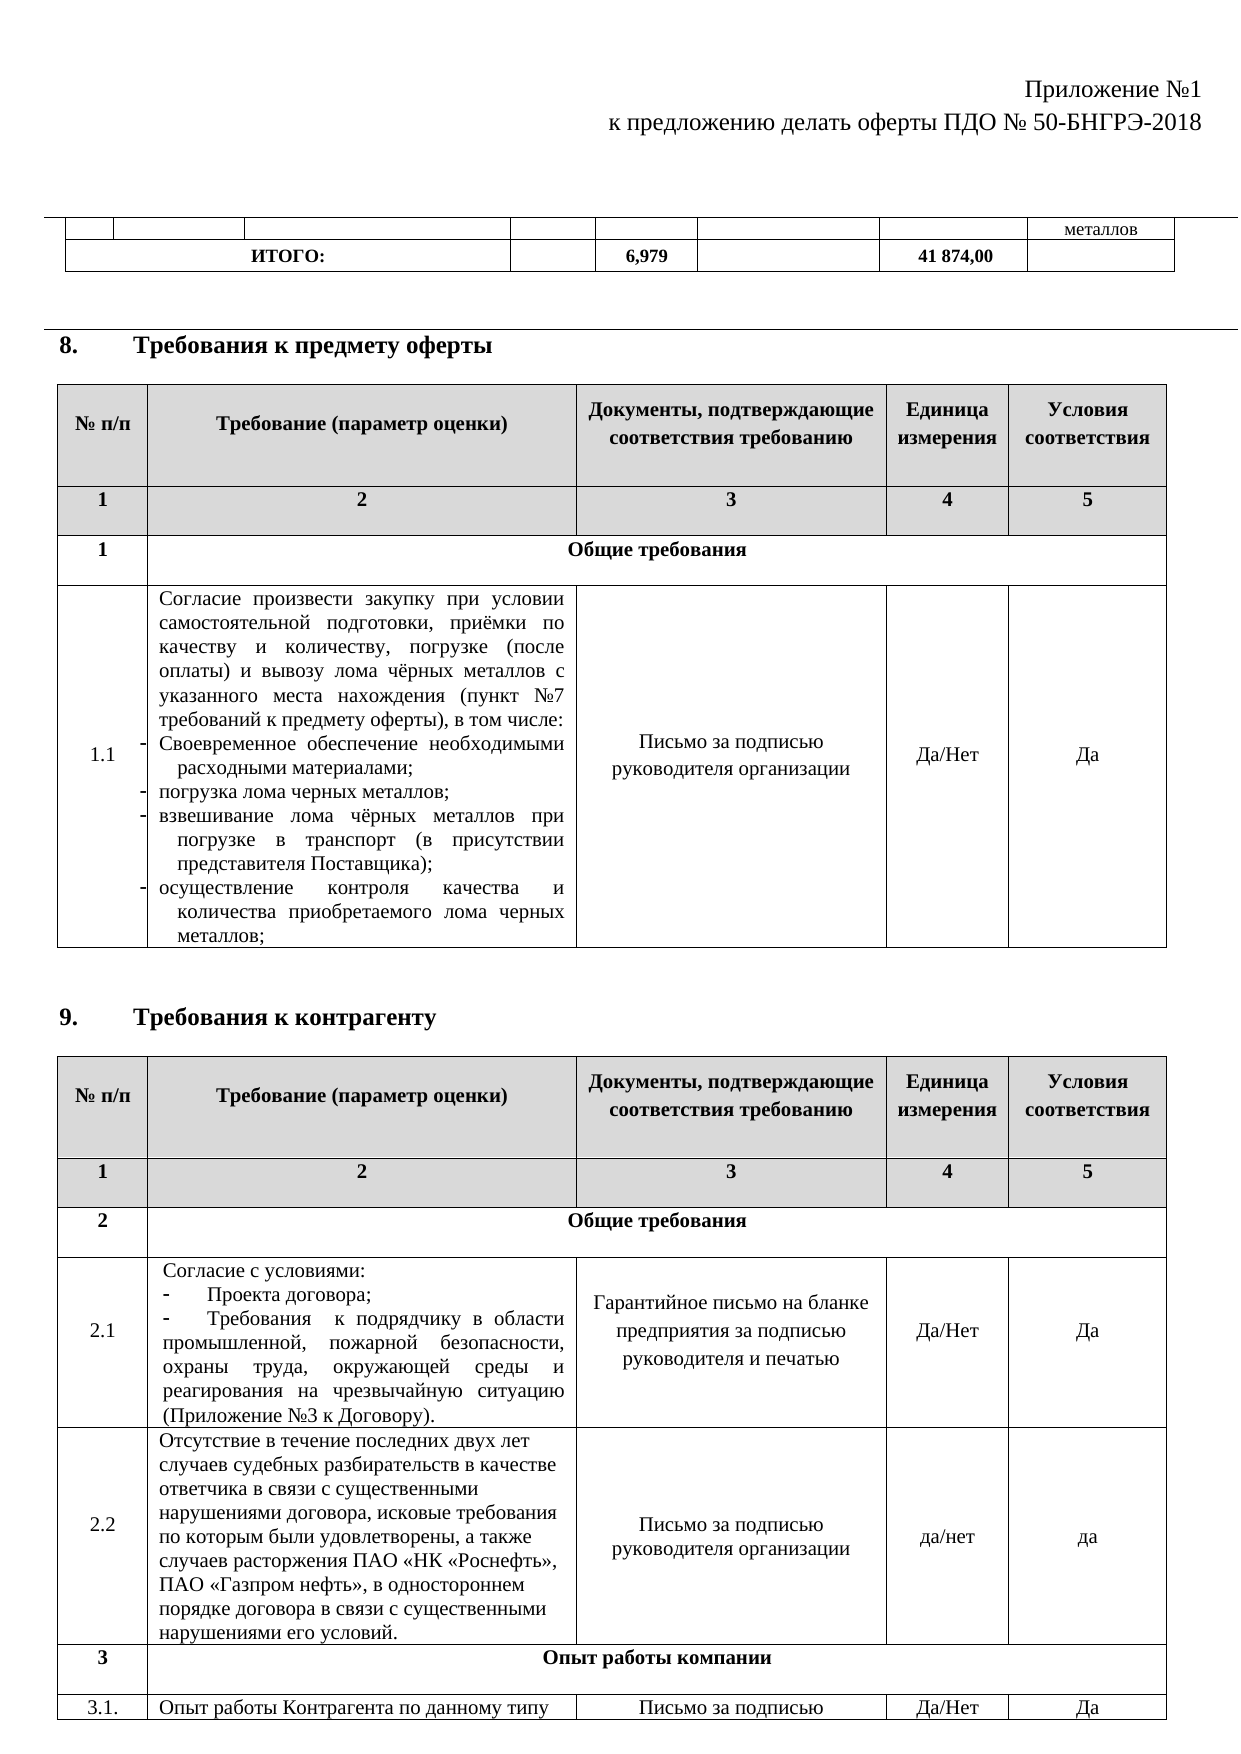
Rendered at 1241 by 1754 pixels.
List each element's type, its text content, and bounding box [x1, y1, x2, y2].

table_cell Письмо за подписью руководителя организации [577, 1428, 886, 1644]
table_cell Опыт работы компании [148, 1645, 1166, 1694]
table_cell 3 [577, 487, 886, 535]
table_cell Общие требования [148, 1208, 1166, 1257]
table_cell 1 [58, 487, 147, 535]
table_cell 1.1 [58, 586, 147, 947]
table_header Спецификация [44, 218, 1238, 329]
table_header Требование (параметр оценки) [148, 1057, 576, 1157]
list Требования к предмету оферты [59, 330, 1240, 359]
table_cell 2 [58, 1208, 147, 1257]
table_cell Согласие произвести закупку при условии самостоятельной подготовки, приёмки по качеству и количеству, погрузке (после оплаты) и вывозу лома чёрных металлов с указанного места нахождения (пункт №7 требований к предмету оферты), в том числе: Своевременное обеспечение необходимыми расходными материалами; погрузка лома черных металлов; взвешивание лома чёрных металлов при погрузке в транспорт (в присутствии представителя Поставщика); осуществление контроля качества и количества приобретаемого лома черных металлов; [148, 586, 576, 947]
table_cell Согласие с условиями: Проекта договора; Требования к подрядчику в области промышленной, пожарной безопасности, охраны труда, окружающей среды и реагирования на чрезвычайную ситуацию (Приложение №3 к Договору). [148, 1258, 576, 1427]
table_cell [148, 1695, 576, 1719]
table_cell 4 [887, 487, 1008, 535]
table_cell 3 [58, 1645, 147, 1694]
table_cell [577, 1695, 886, 1719]
table_cell Да/Нет [887, 1695, 1008, 1719]
list Требования к контрагенту [59, 1002, 1240, 1031]
table_cell Да [1009, 586, 1166, 947]
table_cell 2 [148, 1159, 576, 1207]
table_header Условия соответствия [1009, 1057, 1166, 1157]
table_header Документы, подтверждающие соответствия требованию [577, 385, 886, 486]
table_cell 4 [887, 1159, 1008, 1207]
table_cell да [1009, 1428, 1166, 1644]
table_header № п/п [58, 1057, 147, 1157]
table_cell 5 [1009, 487, 1166, 535]
table_cell да/нет [887, 1428, 1008, 1644]
table_cell Гарантийное письмо на бланке предприятия за подписью руководителя и печатью [577, 1258, 886, 1427]
table_cell Да [1009, 1695, 1166, 1719]
table_cell 2.2 [58, 1428, 147, 1644]
table_cell 3 [577, 1159, 886, 1207]
table_header Единица измерения [887, 385, 1008, 486]
table_cell Да [1009, 1258, 1166, 1427]
table_cell Да/Нет [887, 1258, 1008, 1427]
table_cell Отсутствие в течение последних двух лет случаев судебных разбирательств в качестве ответчика в связи с существенными нарушениями договора, исковые требования по которым были удовлетворены, а также случаев расторжения ПАО «НК «Роснефть», ПАО «Газпром нефть», в одностороннем порядке договора в связи с существенными нарушениями его условий. [148, 1428, 576, 1644]
table_cell 1 [58, 1159, 147, 1207]
table_cell Да/Нет [887, 586, 1008, 947]
table_header Единица измерения [887, 1057, 1008, 1157]
table_cell 2.1 [58, 1258, 147, 1427]
table_cell 5 [1009, 1159, 1166, 1207]
table_cell 3.1. [58, 1695, 147, 1719]
table_header № п/п [58, 385, 147, 486]
table_cell 2 [148, 487, 576, 535]
table_cell Общие требования [148, 536, 1166, 585]
table_header Условия соответствия [1009, 385, 1166, 486]
table_cell Письмо за подписью руководителя организации [577, 586, 886, 947]
table_header Требование (параметр оценки) [148, 385, 576, 486]
table_cell 1 [58, 536, 147, 585]
table_header Документы, подтверждающие соответствия требованию [577, 1057, 886, 1157]
